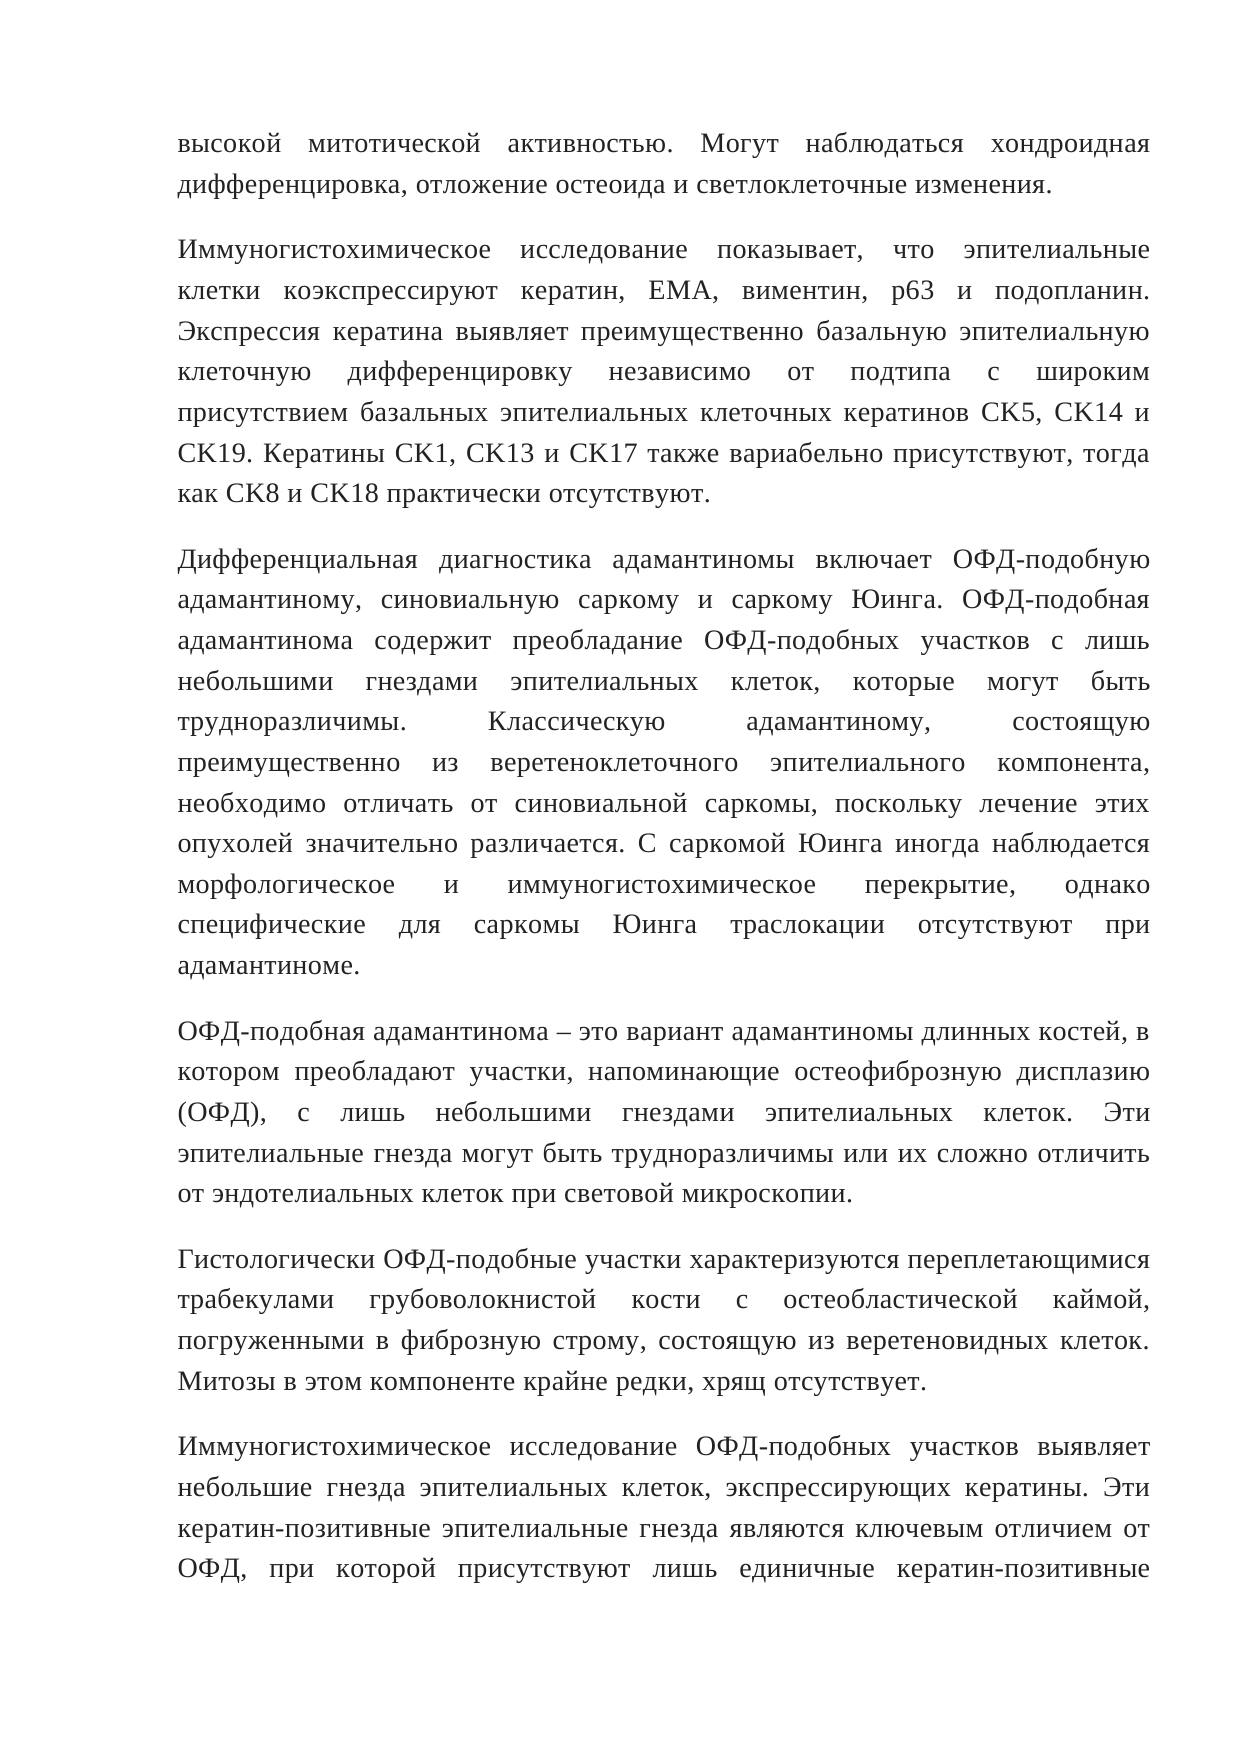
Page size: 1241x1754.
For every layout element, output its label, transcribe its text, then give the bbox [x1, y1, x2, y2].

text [177, 1421, 1152, 1584]
text ОФД-подобная адамантинома – это вариант адамантиномы длинных костей, в котором преобладают участки, напоминающие остеофиброзную дисплазию (ОФД), с лишь небольшими гнездами эпителиальных клеток. Эти эпителиальные гнезда могут быть трудноразличимы или их сложно отличить от эндотелиальных клеток при световой микроскопии. [177, 1006, 1152, 1209]
text Гистологически ОФД-подобные участки характеризуются переплетающимися трабекулами грубоволокнистой кости с остеобластической каймой, погруженными в фиброзную строму, состоящую из веретеновидных клеток. Митозы в этом компоненте крайне редки, хрящ отсутствует. [177, 1234, 1152, 1396]
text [177, 118, 1152, 199]
text Дифференциальная диагностика адамантиномы включает ОФД-подобную адамантиному, синовиальную саркому и саркому Юинга. ОФД-подобная адамантинома содержит преобладание ОФД-подобных участков с лишь небольшими гнездами эпителиальных клеток, которые могут быть трудноразличимы. Классическую адамантиному, состоящую преимущественно из веретеноклеточного эпителиального компонента, необходимо отличать от синовиальной саркомы, поскольку лечение этих опухолей значительно различается. С саркомой Юинга иногда наблюдается морфологическое и иммуногистохимическое перекрытие, однако специфические для саркомы Юинга траслокации отсутствуют при адамантиноме. [177, 534, 1152, 981]
text Иммуногистохимическое исследование показывает, что эпителиальные клетки коэкспрессируют кератин, EMA, виментин, p63 и подопланин. Экспрессия кератина выявляет преимущественно базальную эпителиальную клеточную дифференцировку независимо от подтипа с широким присутствием базальных эпителиальных клеточных кератинов CK5, CK14 и CK19. Кератины CK1, CK13 и CK17 также вариабельно присутствуют, тогда как CK8 и CK18 практически отсутствуют. [177, 224, 1152, 509]
